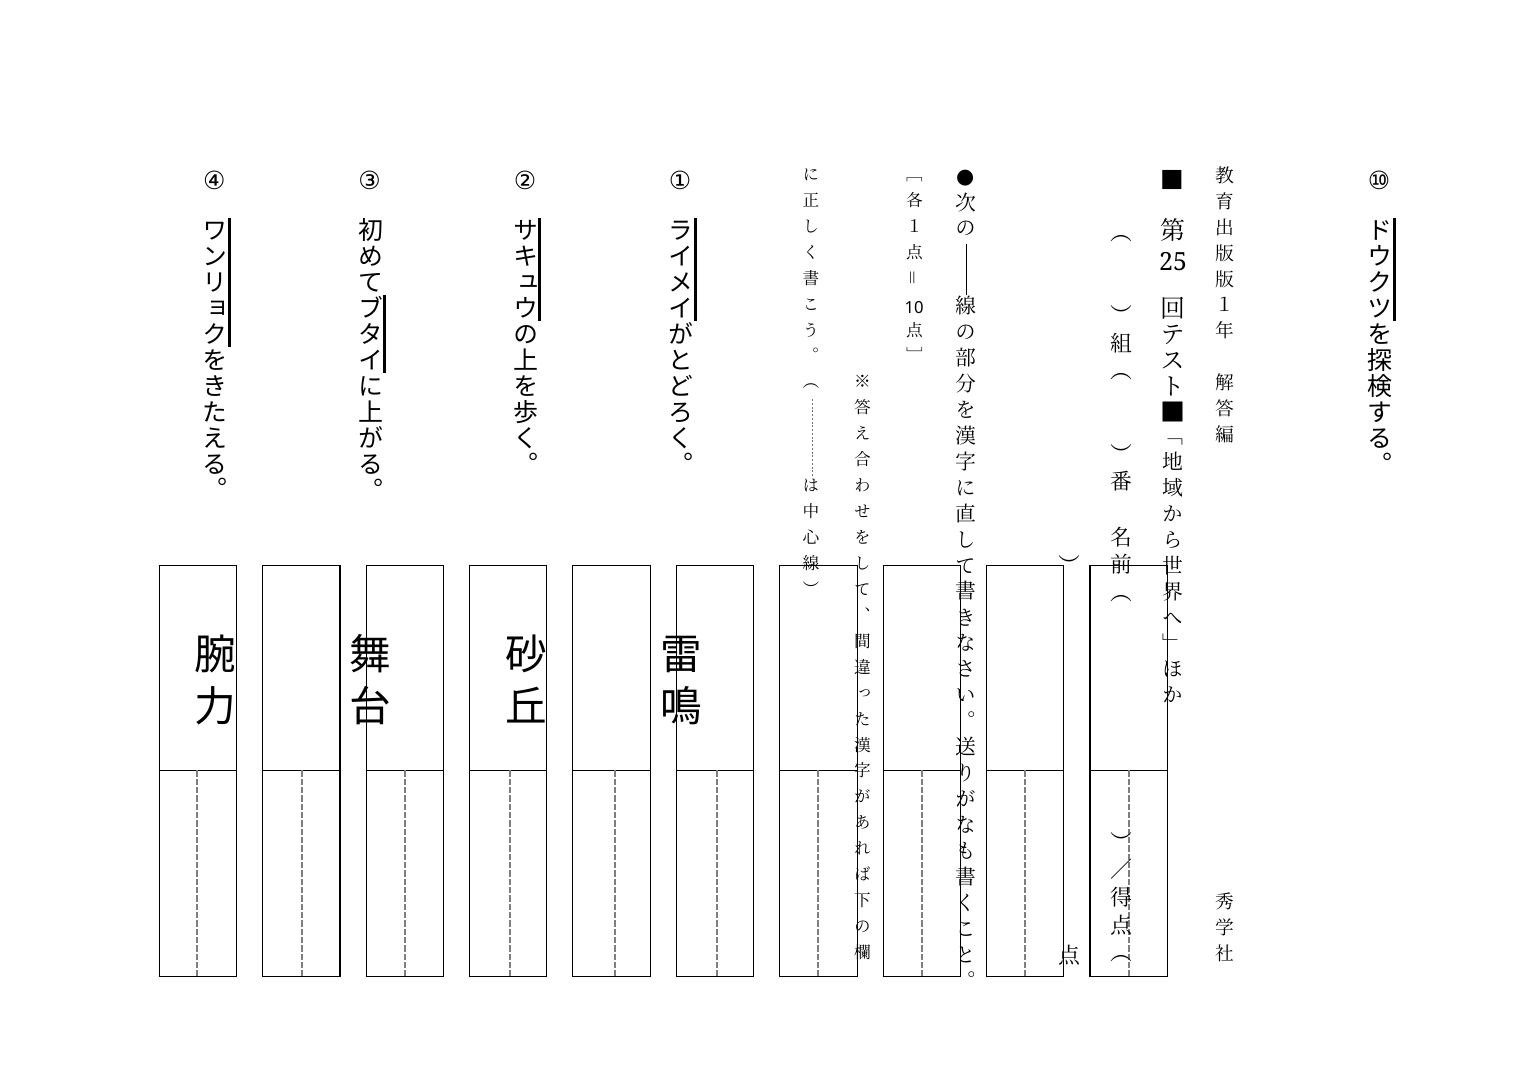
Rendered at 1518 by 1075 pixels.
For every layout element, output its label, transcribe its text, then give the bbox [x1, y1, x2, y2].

text ②サキュウの上を歩く。 砂丘 [474, 166, 578, 969]
text 教育出版版１年 解答編 秀学社 [1199, 166, 1251, 969]
text ※答え合わせをして、間違った漢字があれば下の欄に正しく書こう。（ は中心線） [785, 166, 888, 969]
text ④ワンリョクをきたえる。 腕力 [163, 166, 267, 969]
text （ ）組（ ）番 名前（ ）／得点（ ）点 [1043, 166, 1147, 969]
text ⑩ドウクツを探検する。 [1354, 166, 1406, 969]
text ●次の 線の部分を漢字に直して書きなさい。送りがなも書くこと。［各１点＝10点］ [888, 166, 992, 969]
text ③初めてブタイに上がる。 舞台 [319, 166, 422, 969]
text ■第25回テスト■「地域から世界へ」ほか [1147, 166, 1199, 969]
text ①ライメイがとどろく。 雷鳴 [629, 166, 733, 969]
